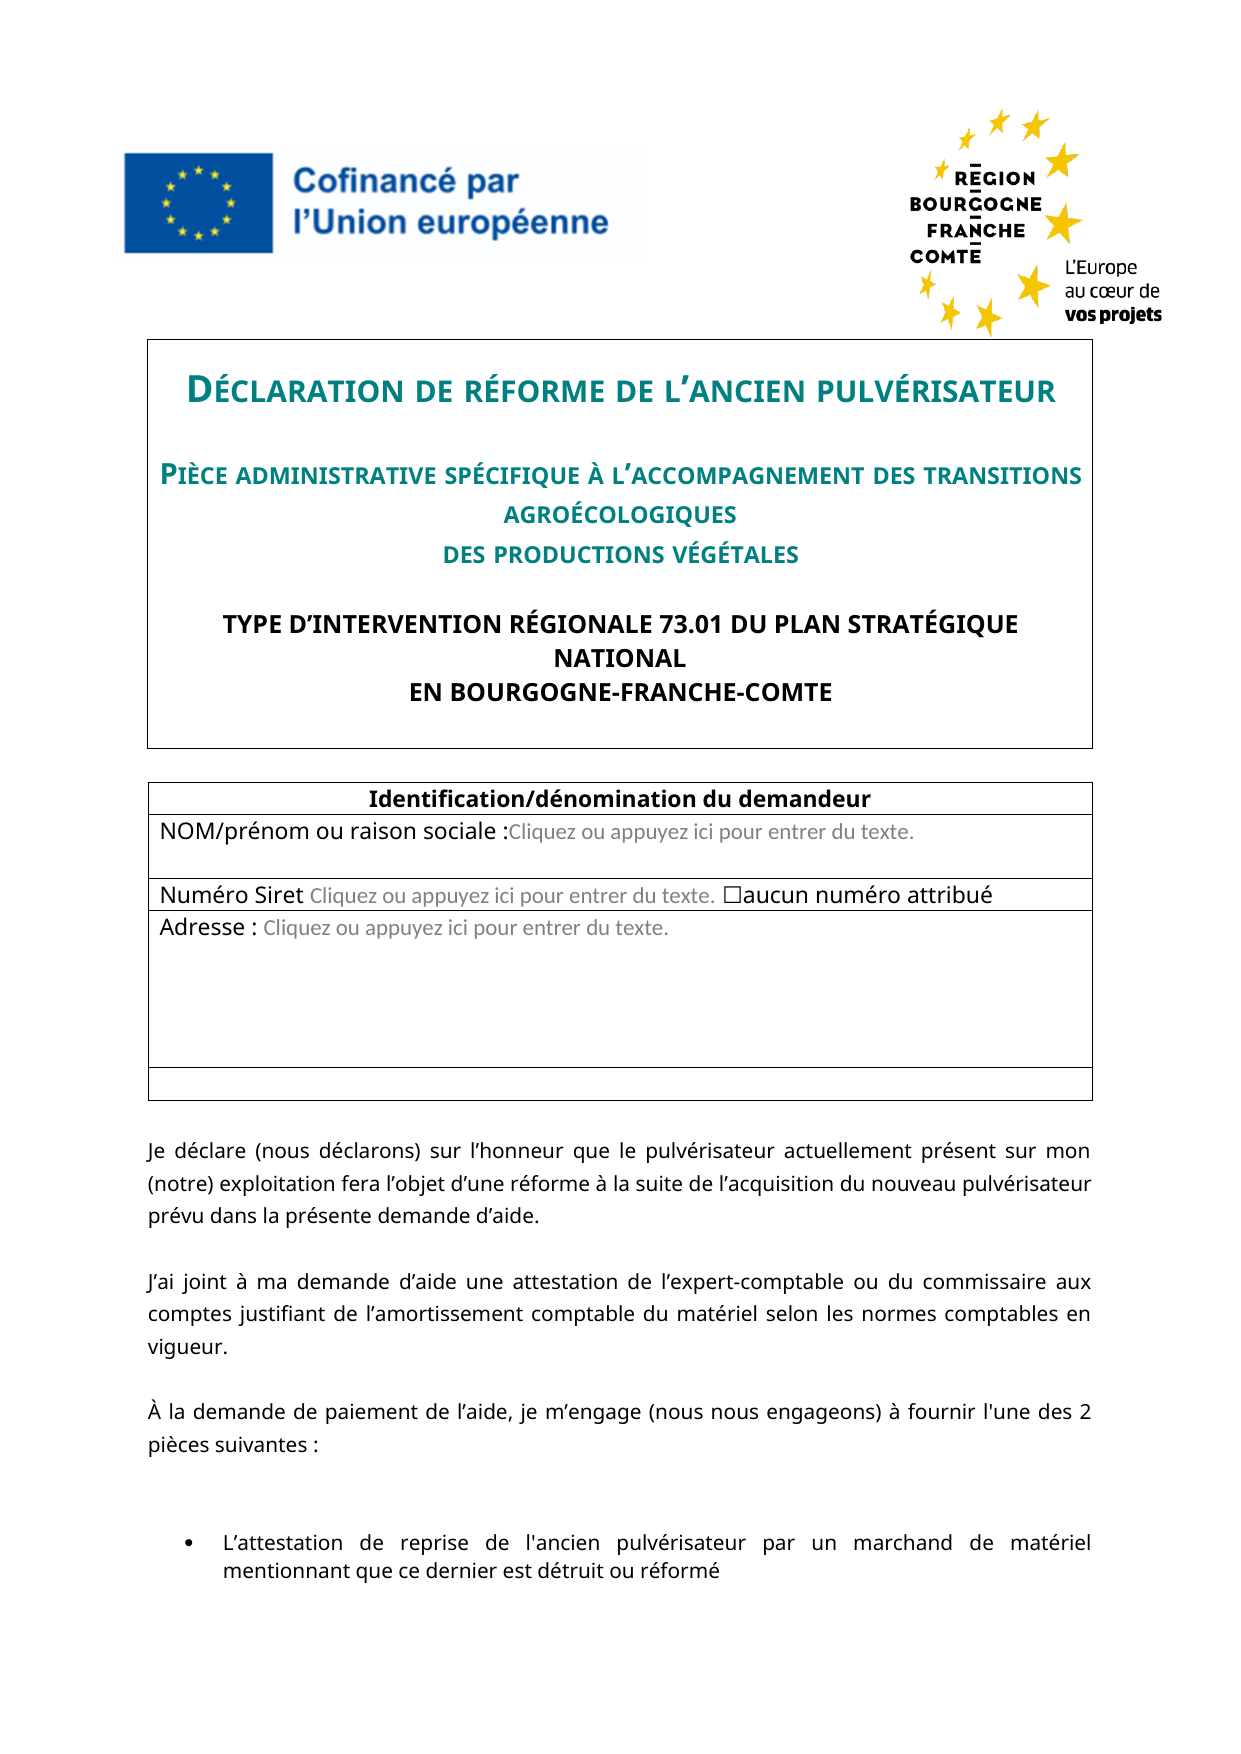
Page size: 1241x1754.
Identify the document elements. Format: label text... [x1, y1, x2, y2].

list L’attestation de reprise de l'ancien pulvérisateur par un marchand de matériel mentionnant que ce dernier est détruit ou réformé [185, 1528, 1093, 1584]
text J’ai joint à ma demande d’aide une attestation de l’expert-comptable ou du commissaire aux comptes justifiant de l’amortissement comptable du matériel selon les normes comptables en vigueur. [148, 1267, 1093, 1361]
text À la demande de paiement de l’aide, je m’engage (nous nous engageons) à fournir l'une des 2 pièces suivantes : [148, 1397, 1093, 1458]
table_cell NOM/prénom ou raison sociale : [149, 815, 1092, 878]
table_header Déclaration de réforme de l’ancien pulvérisateur Pièce administrative spécifique à l’accompagnement des transitions agroécologiques des productions végétales TYPE D’INTERVENTION RÉGIONALE 73.01 DU PLAN STRATÉGIQUE NATIONAL EN BOURGOGNE-FRANCHE-COMTE [148, 340, 1092, 748]
text Je déclare (nous déclarons) sur l’honneur que le pulvérisateur actuellement présent sur mon (notre) exploitation fera l’objet d’une réforme à la suite de l’acquisition du nouveau pulvérisateur prévu dans la présente demande d’aide. [148, 1136, 1093, 1230]
picture [118, 147, 649, 261]
picture [910, 107, 1162, 338]
table_header Identification/dénomination du demandeur [149, 783, 1092, 814]
table_cell [149, 1068, 1092, 1099]
table_cell Numéro Siret aucun numéro attribué [149, 879, 1092, 910]
table_cell Adresse : [149, 911, 1092, 1067]
